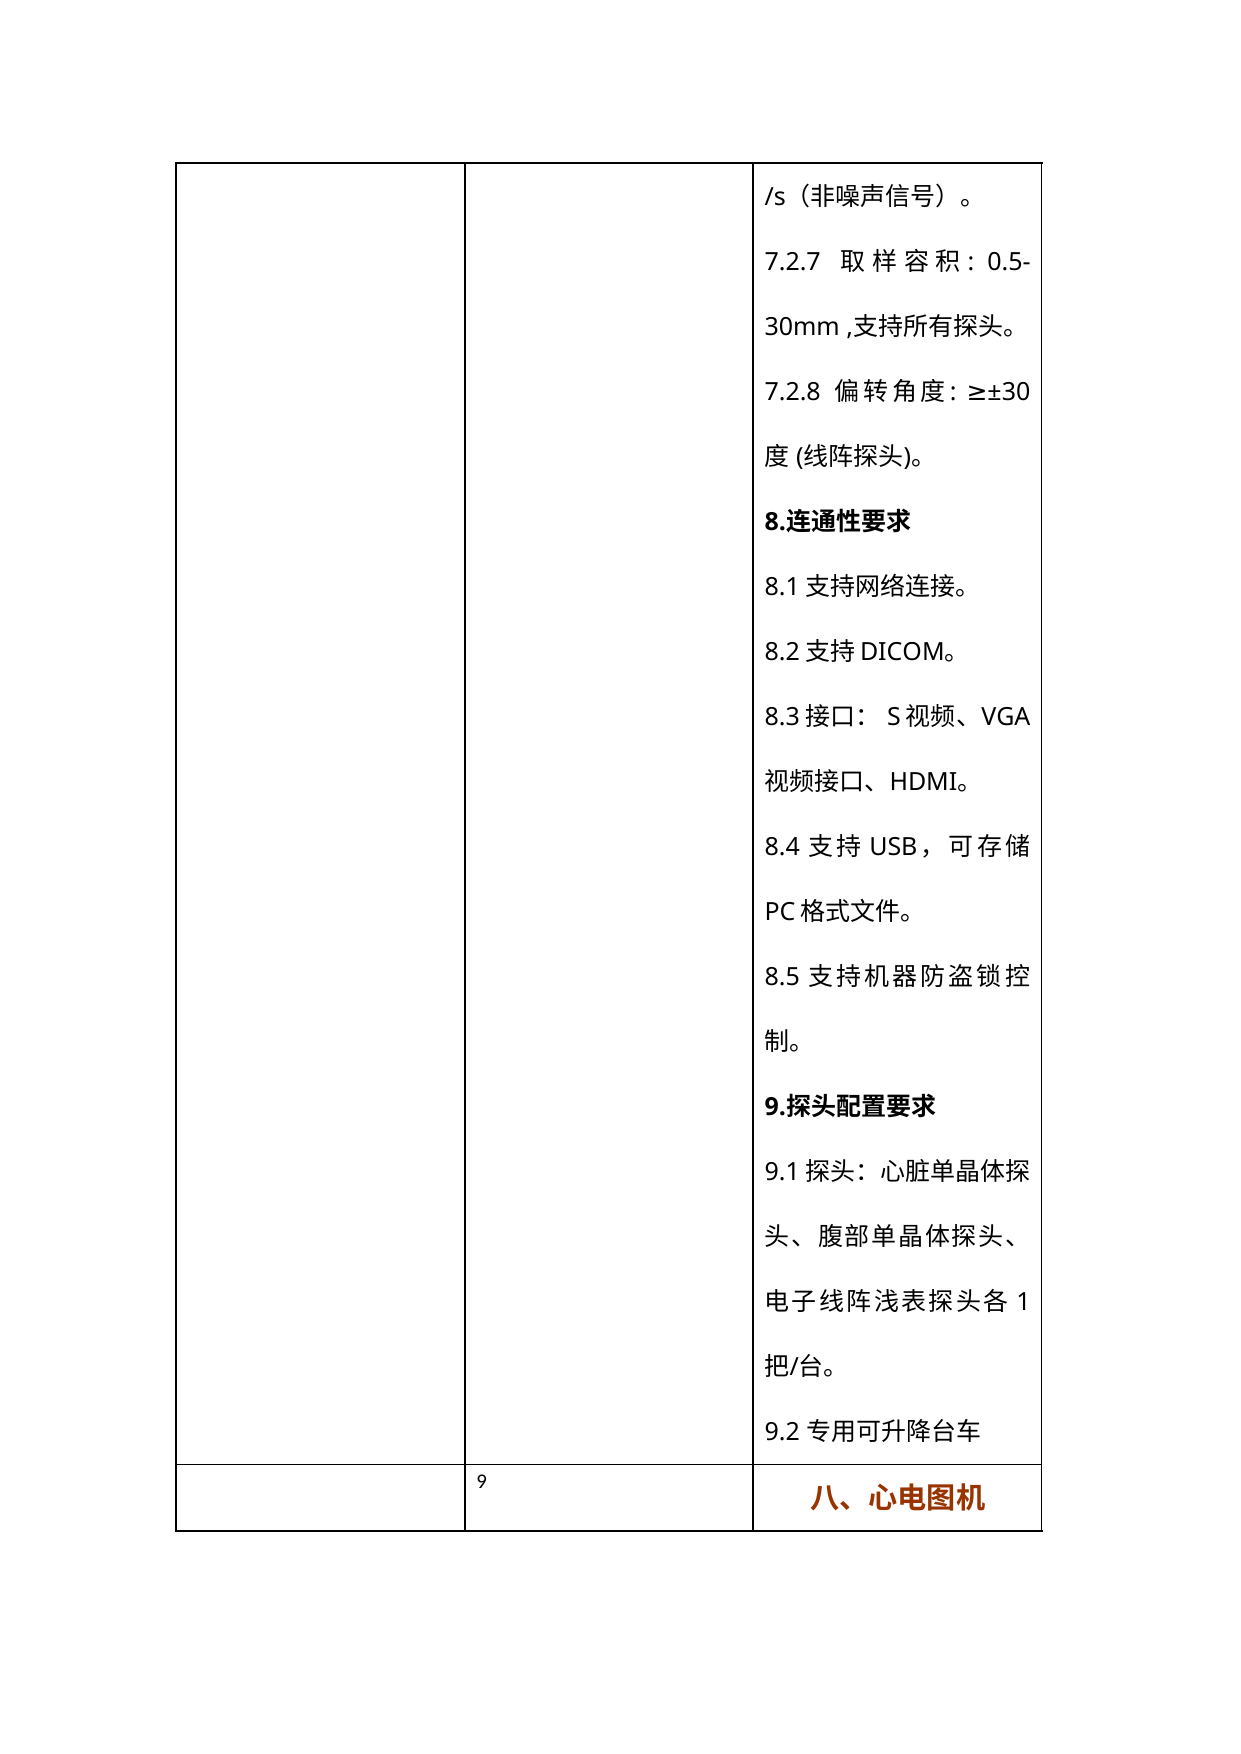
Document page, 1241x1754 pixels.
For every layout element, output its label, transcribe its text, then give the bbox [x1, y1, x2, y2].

table_cell [177, 1465, 464, 1530]
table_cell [754, 1465, 1041, 1530]
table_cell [754, 164, 1041, 1463]
table_cell 9 [466, 1465, 752, 1530]
table_cell 8 [466, 164, 752, 1463]
table_cell [177, 164, 464, 1463]
